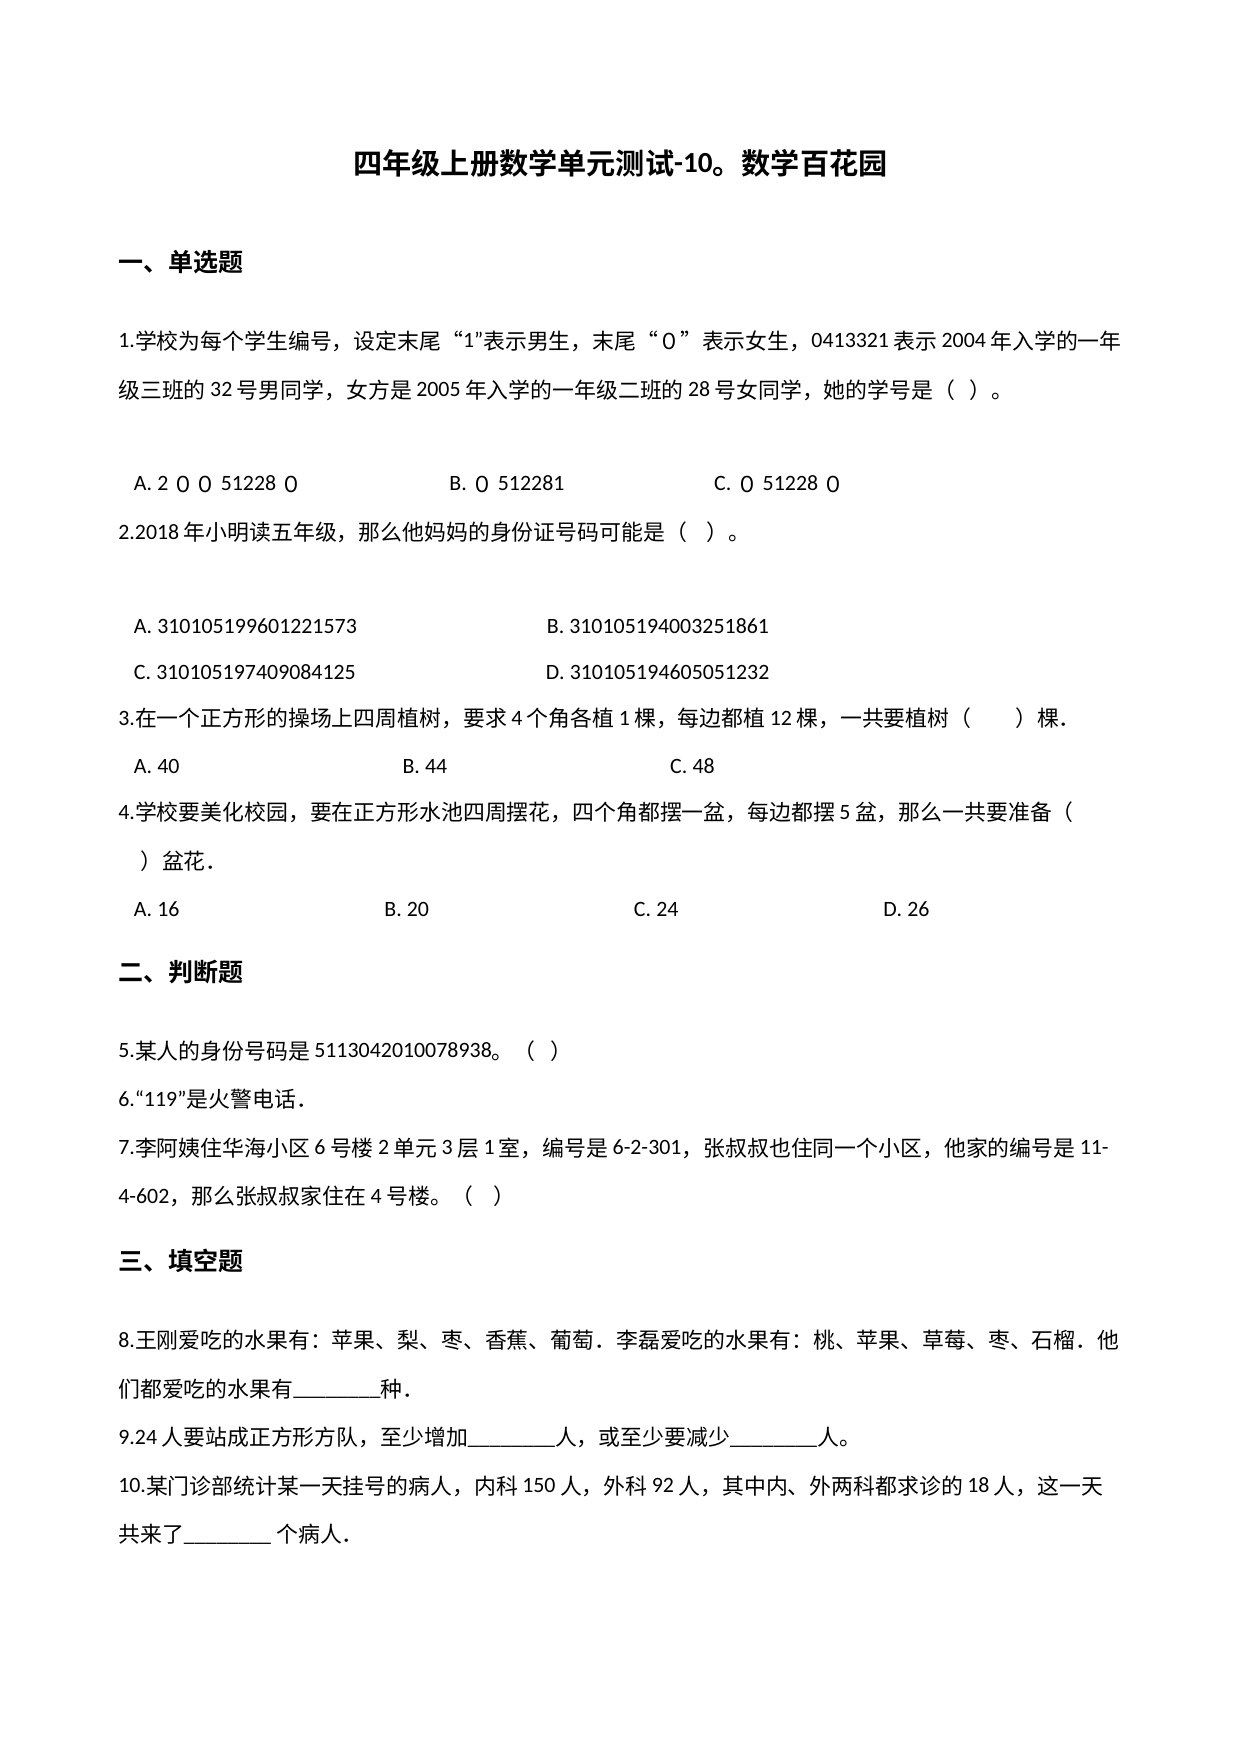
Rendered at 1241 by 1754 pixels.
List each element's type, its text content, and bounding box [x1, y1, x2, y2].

text 8.王刚爱吃的水果有：苹果、梨、枣、香蕉、葡萄．李磊爱吃的水果有：桃、苹果、草莓、枣、石榴．他们都爱吃的水果有________种． [118, 1323, 1122, 1404]
text 4.学校要美化校园，要在正方形水池四周摆花，四个角都摆一盆，每边都摆5盆，那么一共要准备（ ）盆花． [118, 795, 1122, 876]
text A. 40 B. 44 C. 48 [134, 749, 1122, 782]
text 三、填空题 [118, 1227, 1122, 1292]
text 二、判断题 [118, 938, 1122, 1003]
text A. 2００51228０ B. ０512281 C. ０51228０ [134, 467, 1122, 499]
text 1.学校为每个学生编号，设定末尾“1”表示男生，末尾“０”表示女生，0413321表示2004年入学的一年级三班的32号男同学，女方是2005年入学的一年级二班的28号女同学，她的学号是（ ）。 [118, 324, 1122, 405]
text 5.某人的身份号码是5113042010078938。（ ） [118, 1033, 1122, 1066]
text A. 310105199601221573 B. 310105194003251861 [134, 609, 1122, 642]
text A. 16 B. 20 C. 24 D. 26 [134, 892, 1122, 924]
text 3.在一个正方形的操场上四周植树，要求4个角各植1棵，每边都植12棵，一共要植树（ ）棵． [118, 701, 1122, 733]
text 10.某门诊部统计某一天挂号的病人，内科150人，外科92人，其中内、外两科都求诊的18人，这一天共来了________ 个病人． [118, 1468, 1122, 1549]
text 2.2018年小明读五年级，那么他妈妈的身份证号码可能是（ ）。 [118, 515, 1122, 547]
text 6.“119”是火警电话． [118, 1082, 1122, 1114]
text C. 310105197409084125 D. 310105194605051232 [134, 655, 1122, 687]
text 7.李阿姨住华海小区6号楼2单元3层1室，编号是6-2-301，张叔叔也住同一个小区，他家的编号是11-4-602，那么张叔叔家住在4号楼。（ ） [118, 1130, 1122, 1211]
text 9.24人要站成正方形方队，至少增加________人，或至少要减少________人。 [118, 1420, 1122, 1452]
text 四年级上册数学单元测试-10。数学百花园 [118, 129, 1122, 194]
text 一、单选题 [118, 228, 1122, 293]
